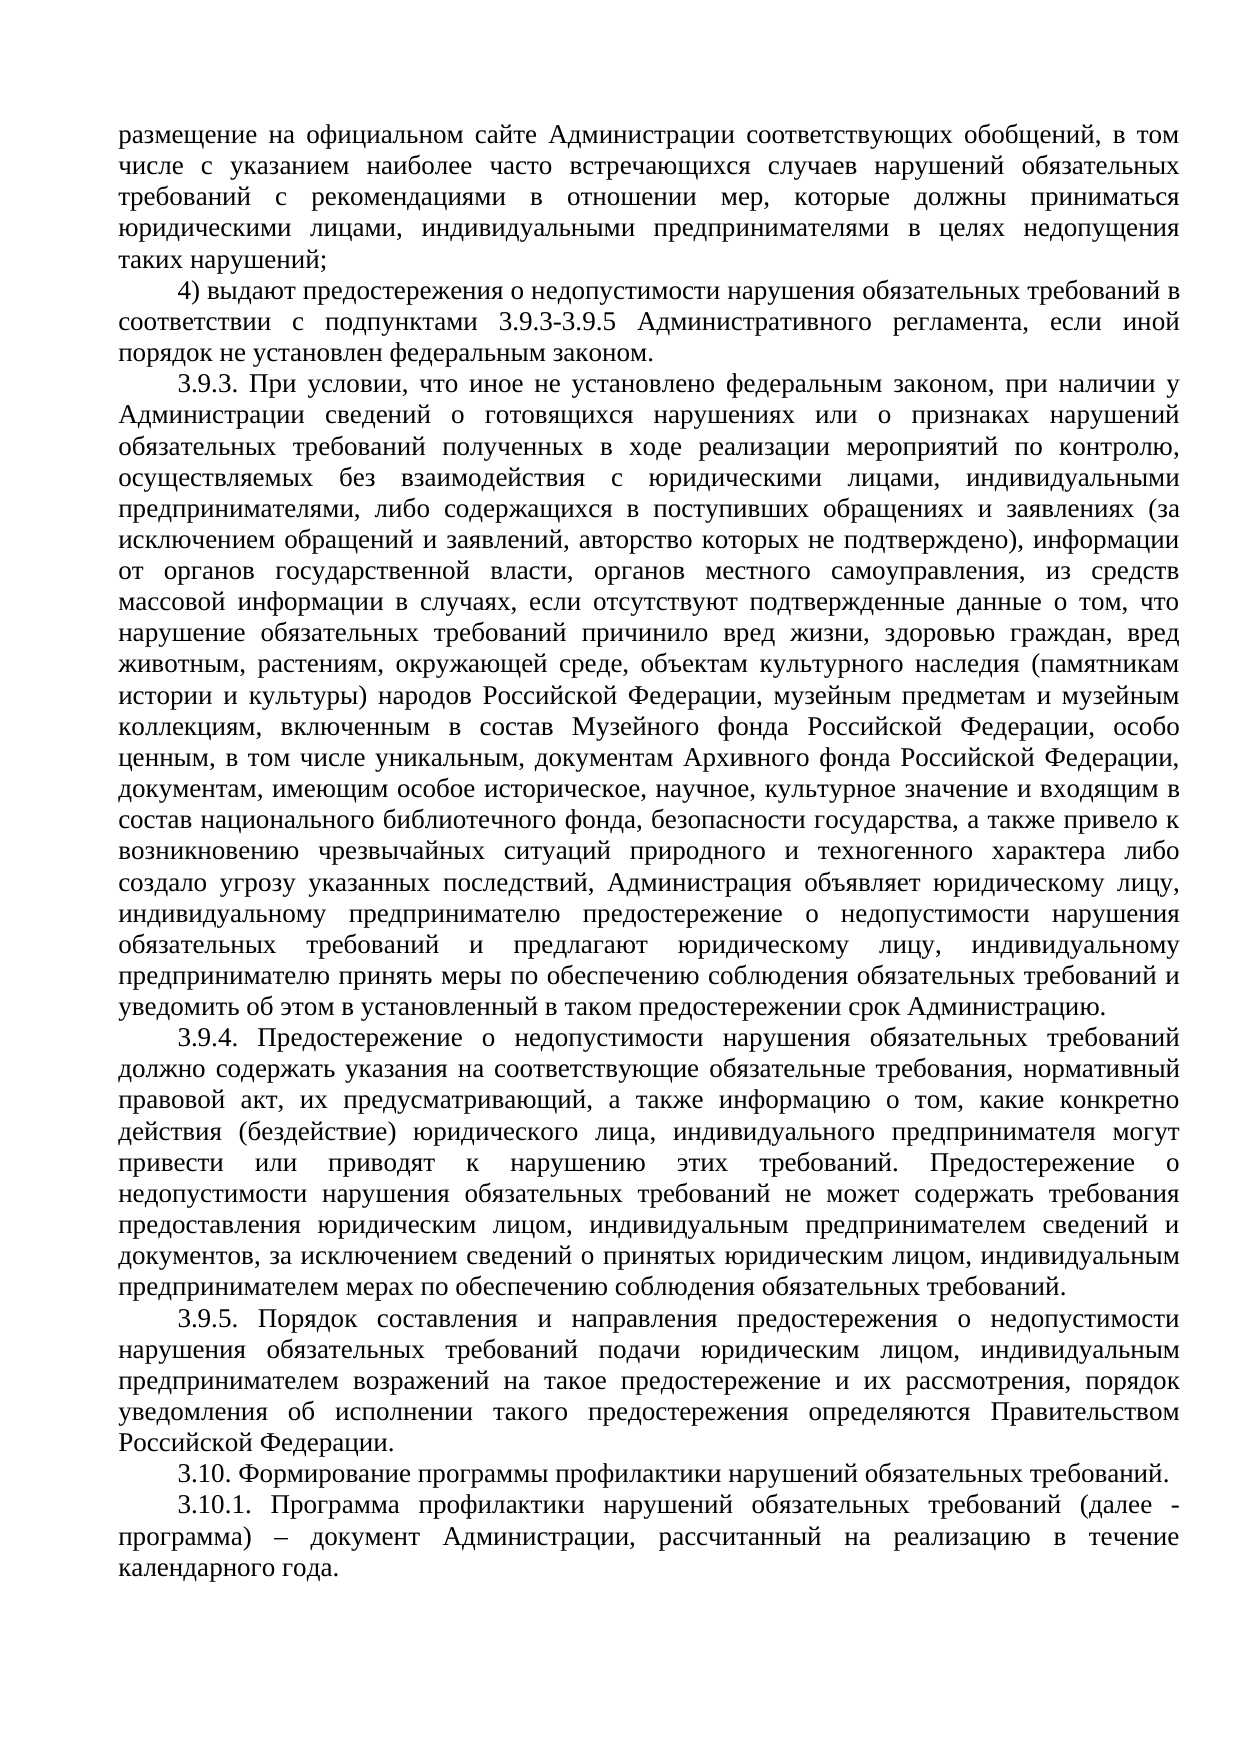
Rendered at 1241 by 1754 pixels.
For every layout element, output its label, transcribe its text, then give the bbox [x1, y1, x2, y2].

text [118, 118, 1181, 274]
text 3.9.3. При условии, что иное не установлено федеральным законом, при наличии у Администрации сведений о готовящихся нарушениях или о признаках нарушений обязательных требований полученных в ходе реализации мероприятий по контролю, осуществляемых без взаимодействия с юридическими лицами, индивидуальными предпринимателями, либо содержащихся в поступивших обращениях и заявлениях (за исключением обращений и заявлений, авторство которых не подтверждено), информации от органов государственной власти, органов местного самоуправления, из средств массовой информации в случаях, если отсутствуют подтвержденные данные о том, что нарушение обязательных требований причинило вред жизни, здоровью граждан, вред животным, растениям, окружающей среде, объектам культурного наследия (памятникам истории и культуры) народов Российской Федерации, музейным предметам и музейным коллекциям, включенным в состав Музейного фонда Российской Федерации, особо ценным, в том числе уникальным, документам Архивного фонда Российской Федерации, документам, имеющим особое историческое, научное, культурное значение и входящим в состав национального библиотечного фонда, безопасности государства, а также привело к возникновению чрезвычайных ситуаций природного и техногенного характера либо создало угрозу указанных последствий, Администрация объявляет юридическому лицу, индивидуальному предпринимателю предостережение о недопустимости нарушения обязательных требований и предлагают юридическому лицу, индивидуальному предпринимателю принять меры по обеспечению соблюдения обязательных требований и уведомить об этом в установленный в таком предостережении срок Администрацию. [118, 367, 1181, 1021]
text 4) выдают предостережения о недопустимости нарушения обязательных требований в соответствии с подпунктами 3.9.3-3.9.5 Административного регламента, если иной порядок не установлен федеральным законом. [118, 274, 1181, 367]
text 3.10. Формирование программы профилактики нарушений обязательных требований. [118, 1457, 1181, 1488]
text 3.10.1. Программа профилактики нарушений обязательных требований (далее - программа) – документ Администрации, рассчитанный на реализацию в течение календарного года. [118, 1488, 1181, 1582]
text 3.9.4. Предостережение о недопустимости нарушения обязательных требований должно содержать указания на соответствующие обязательные требования, нормативный правовой акт, их предусматривающий, а также информацию о том, какие конкретно действия (бездействие) юридического лица, индивидуального предпринимателя могут привести или приводят к нарушению этих требований. Предостережение о недопустимости нарушения обязательных требований не может содержать требования предоставления юридическим лицом, индивидуальным предпринимателем сведений и документов, за исключением сведений о принятых юридическим лицом, индивидуальным предпринимателем мерах по обеспечению соблюдения обязательных требований. [118, 1021, 1181, 1302]
text 3.9.5. Порядок составления и направления предостережения о недопустимости нарушения обязательных требований подачи юридическим лицом, индивидуальным предпринимателем возражений на такое предостережение и их рассмотрения, порядок уведомления об исполнении такого предостережения определяются Правительством Российской Федерации. [118, 1302, 1181, 1457]
